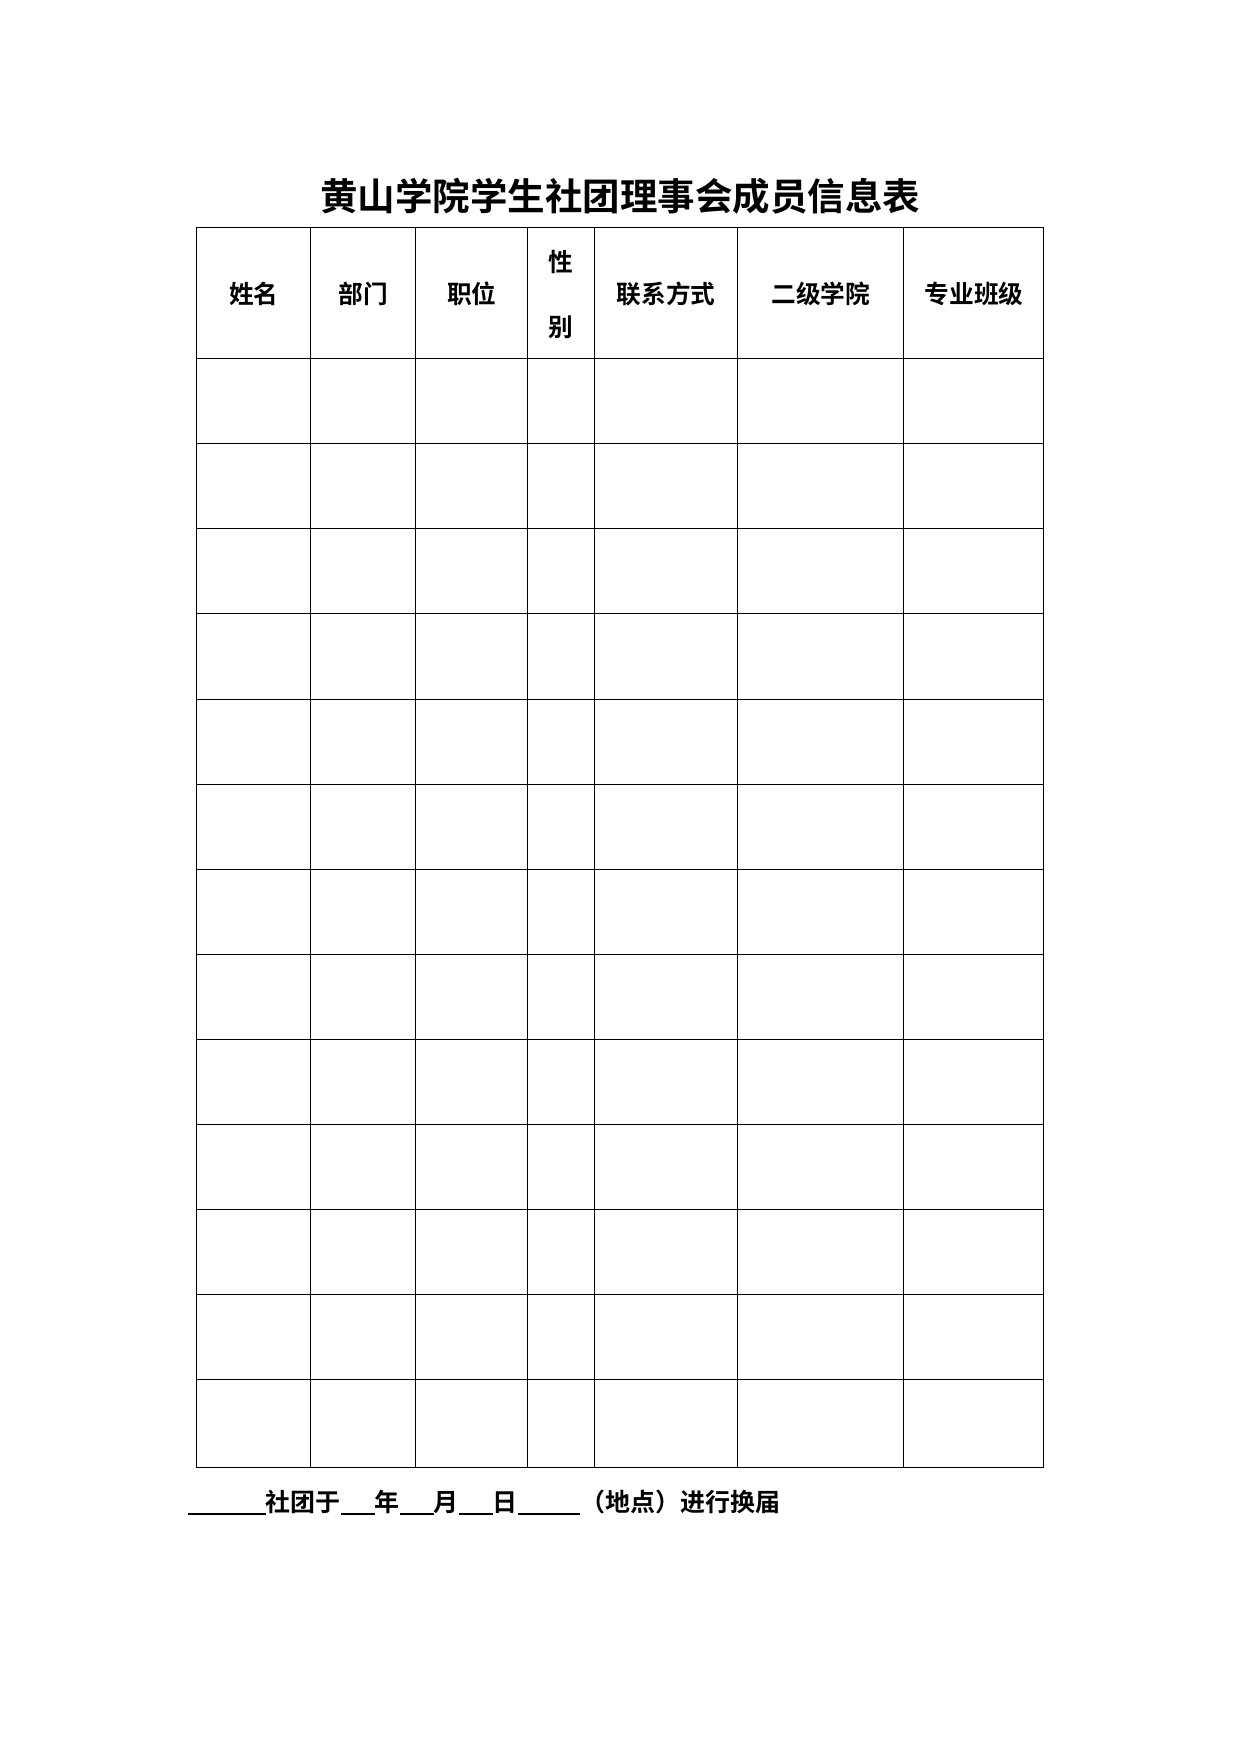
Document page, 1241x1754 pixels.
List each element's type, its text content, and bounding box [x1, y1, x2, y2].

table_cell [595, 1380, 737, 1467]
table_header 联系方式 [595, 228, 737, 358]
table_cell [904, 700, 1043, 783]
table_cell [595, 359, 737, 443]
table_cell [904, 1295, 1043, 1379]
table_cell [738, 955, 903, 1039]
table_cell [416, 1125, 527, 1209]
text 社团于 年 月 日 （地点）进行换届 [187, 1468, 1053, 1533]
table_cell [595, 870, 737, 954]
table_cell [528, 444, 594, 528]
table_cell [311, 955, 415, 1039]
table_cell [416, 700, 527, 783]
table_cell [595, 700, 737, 783]
table_cell [311, 785, 415, 869]
table_cell [528, 614, 594, 698]
table_cell [416, 1380, 527, 1467]
table_cell [738, 1295, 903, 1379]
table_header 姓名 [197, 228, 310, 358]
table_cell [738, 1210, 903, 1294]
table_cell [311, 1380, 415, 1467]
table_cell [528, 870, 594, 954]
table_header 部门 [311, 228, 415, 358]
table_cell [197, 614, 310, 698]
table_cell [197, 700, 310, 783]
table_cell [595, 955, 737, 1039]
text 黄山学院学生社团理事会成员信息表 [187, 162, 1053, 227]
table_cell [904, 1210, 1043, 1294]
table_cell [904, 529, 1043, 613]
table_cell [416, 614, 527, 698]
table_cell [528, 1210, 594, 1294]
table_cell [738, 1380, 903, 1467]
table_cell [904, 1040, 1043, 1124]
table_cell [738, 1125, 903, 1209]
table_cell [904, 1125, 1043, 1209]
table_cell [595, 1040, 737, 1124]
table_cell [416, 1040, 527, 1124]
table_cell [311, 700, 415, 783]
table_cell [197, 1040, 310, 1124]
table_cell [197, 1380, 310, 1467]
table_cell [738, 700, 903, 783]
table_cell [528, 1040, 594, 1124]
table_cell [416, 529, 527, 613]
table_cell [738, 1040, 903, 1124]
table_cell [528, 529, 594, 613]
table_cell [738, 359, 903, 443]
table_cell [595, 444, 737, 528]
table_cell [197, 444, 310, 528]
table_cell [595, 1210, 737, 1294]
table_cell [595, 614, 737, 698]
table_cell [416, 1295, 527, 1379]
table_cell [738, 444, 903, 528]
table_cell [197, 785, 310, 869]
table_cell [311, 359, 415, 443]
table_cell [197, 1295, 310, 1379]
table_cell [311, 1125, 415, 1209]
table_cell [904, 955, 1043, 1039]
table_cell [311, 870, 415, 954]
table_cell [311, 614, 415, 698]
table_cell [311, 529, 415, 613]
table_cell [311, 1210, 415, 1294]
table_cell [197, 1125, 310, 1209]
table_cell [311, 444, 415, 528]
table_cell [416, 870, 527, 954]
table_cell [416, 1210, 527, 1294]
table_cell [738, 785, 903, 869]
table_cell [197, 870, 310, 954]
table_cell [528, 1125, 594, 1209]
table_header 专业班级 [904, 228, 1043, 358]
table_cell [197, 1210, 310, 1294]
table_cell [528, 1380, 594, 1467]
table_cell [904, 1380, 1043, 1467]
table_cell [197, 529, 310, 613]
table_cell [595, 1295, 737, 1379]
table_cell [528, 700, 594, 783]
table_cell [528, 955, 594, 1039]
table_cell [904, 870, 1043, 954]
table_cell [738, 529, 903, 613]
table_cell [904, 785, 1043, 869]
table_cell [904, 444, 1043, 528]
table_cell [197, 955, 310, 1039]
table_cell [311, 1295, 415, 1379]
table_cell [416, 359, 527, 443]
table_cell [904, 614, 1043, 698]
table_header 性别 [528, 228, 594, 358]
table_header 二级学院 [738, 228, 903, 358]
table_cell [595, 1125, 737, 1209]
table_cell [528, 1295, 594, 1379]
table_cell [595, 529, 737, 613]
table_cell [416, 955, 527, 1039]
table_cell [738, 870, 903, 954]
table_cell [738, 614, 903, 698]
table_cell [197, 359, 310, 443]
table_header 职位 [416, 228, 527, 358]
table_cell [416, 785, 527, 869]
table_cell [528, 785, 594, 869]
table_cell [904, 359, 1043, 443]
table_cell [311, 1040, 415, 1124]
table_cell [595, 785, 737, 869]
table_cell [416, 444, 527, 528]
table_cell [528, 359, 594, 443]
